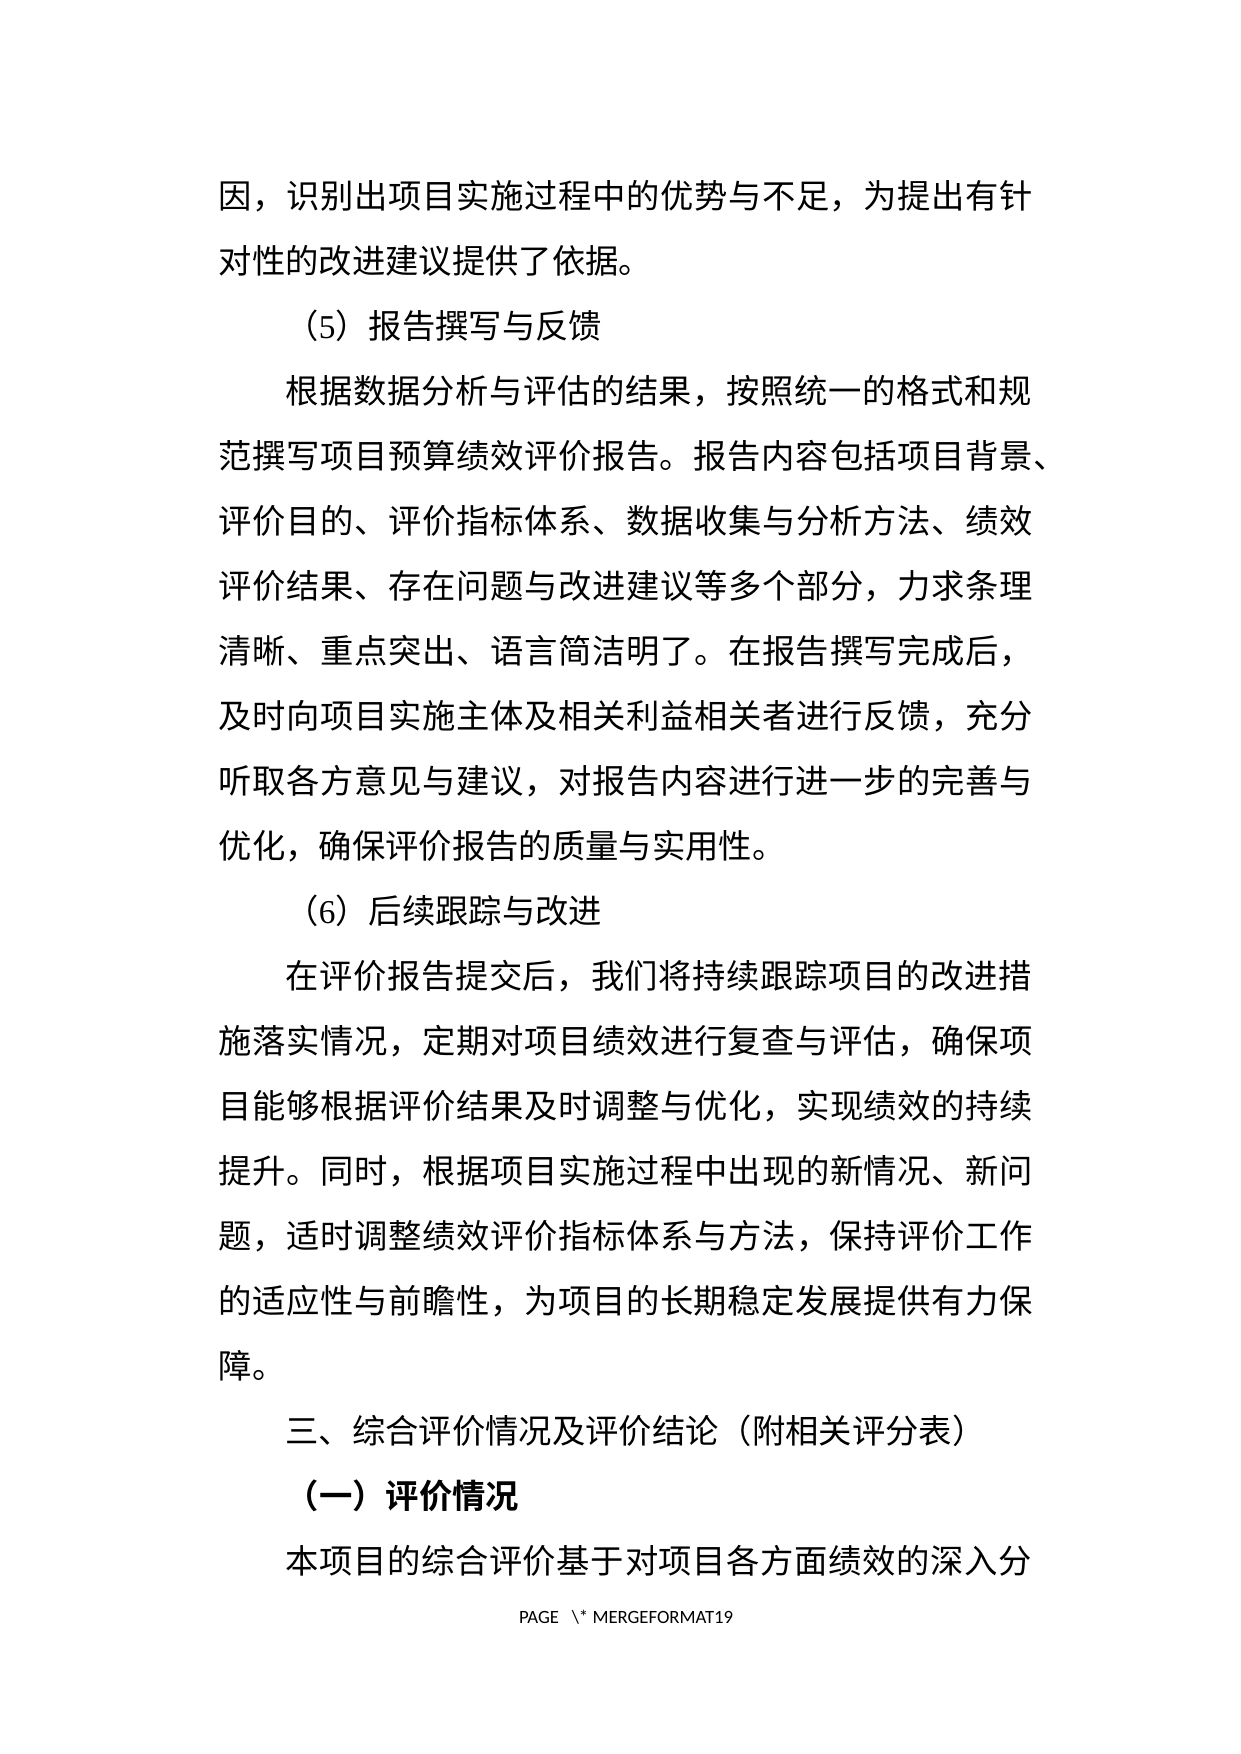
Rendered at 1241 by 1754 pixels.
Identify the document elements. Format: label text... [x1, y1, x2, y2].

text 在评价报告提交后，我们将持续跟踪项目的改进措施落实情况，定期对项目绩效进行复查与评估，确保项目能够根据评价结果及时调整与优化，实现绩效的持续提升。同时，根据项目实施过程中出现的新情况、新问题，适时调整绩效评价指标体系与方法，保持评价工作的适应性与前瞻性，为项目的长期稳定发展提供有力保障。 [218, 942, 1033, 1397]
text （5）报告撰写与反馈 [218, 292, 1033, 357]
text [218, 1527, 1033, 1592]
text 根据数据分析与评估的结果，按照统一的格式和规范撰写项目预算绩效评价报告。报告内容包括项目背景、评价目的、评价指标体系、数据收集与分析方法、绩效评价结果、存在问题与改进建议等多个部分，力求条理清晰、重点突出、语言简洁明了。在报告撰写完成后，及时向项目实施主体及相关利益相关者进行反馈，充分听取各方意见与建议，对报告内容进行进一步的完善与优化，确保评价报告的质量与实用性。 [218, 357, 1033, 877]
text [218, 162, 1033, 292]
title （一）评价情况 [218, 1462, 1033, 1527]
text （6）后续跟踪与改进 [218, 877, 1033, 942]
list 综合评价情况及评价结论（附相关评分表） [218, 1397, 1033, 1462]
